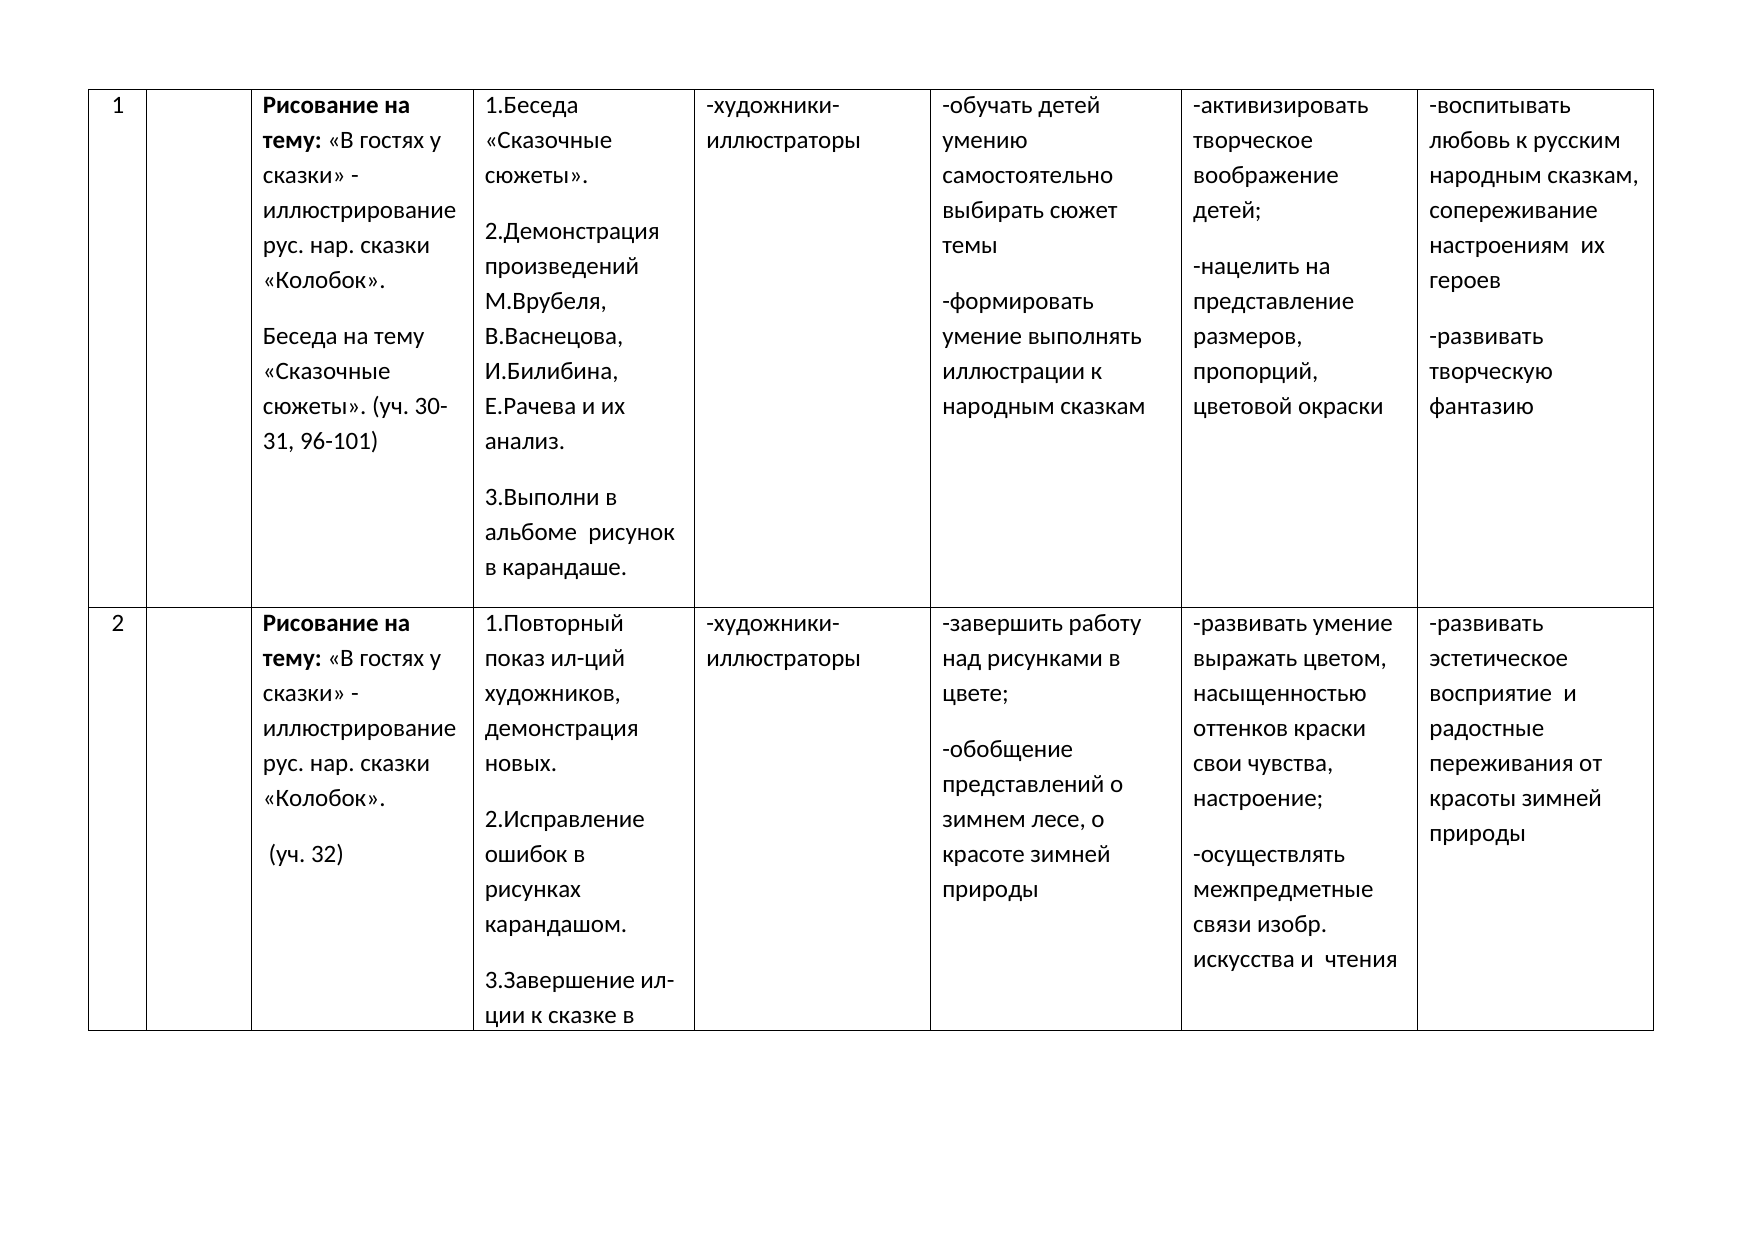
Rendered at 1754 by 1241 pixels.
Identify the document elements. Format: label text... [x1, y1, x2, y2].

table_cell [147, 608, 251, 1030]
table_cell Рисование на тему: «В гостях у сказки» - иллюстрирование рус. нар. сказки «Колобок». Беседа на тему «Сказочные сюжеты». (уч. 30-31, 96-101) [252, 90, 473, 607]
table_cell 1.Беседа «Сказочные сюжеты». 2.Демонстрация произведений М.Врубеля, В.Васнецова, И.Билибина, Е.Рачева и их анализ. 3.Выполни в альбоме рисунок в карандаше. [474, 90, 694, 607]
table_cell -воспитывать любовь к русским народным сказкам, сопереживание настроениям их героев -развивать творческую фантазию [1418, 90, 1653, 607]
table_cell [474, 608, 694, 1030]
table_cell 1 [89, 90, 146, 607]
table_cell 2 [89, 608, 146, 1030]
table_cell -художники-иллюстраторы [695, 90, 930, 607]
table_cell -обучать детей умению самостоятельно выбирать сюжет темы -формировать умение выполнять иллюстрации к народным сказкам [931, 90, 1181, 607]
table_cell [1182, 608, 1417, 1030]
table_cell -активизировать творческое воображение детей; -нацелить на представление размеров, пропорций, цветовой окраски [1182, 90, 1417, 607]
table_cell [252, 608, 473, 1030]
table_cell [147, 90, 251, 607]
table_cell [695, 608, 930, 1030]
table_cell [931, 608, 1181, 1030]
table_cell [1418, 608, 1653, 1030]
